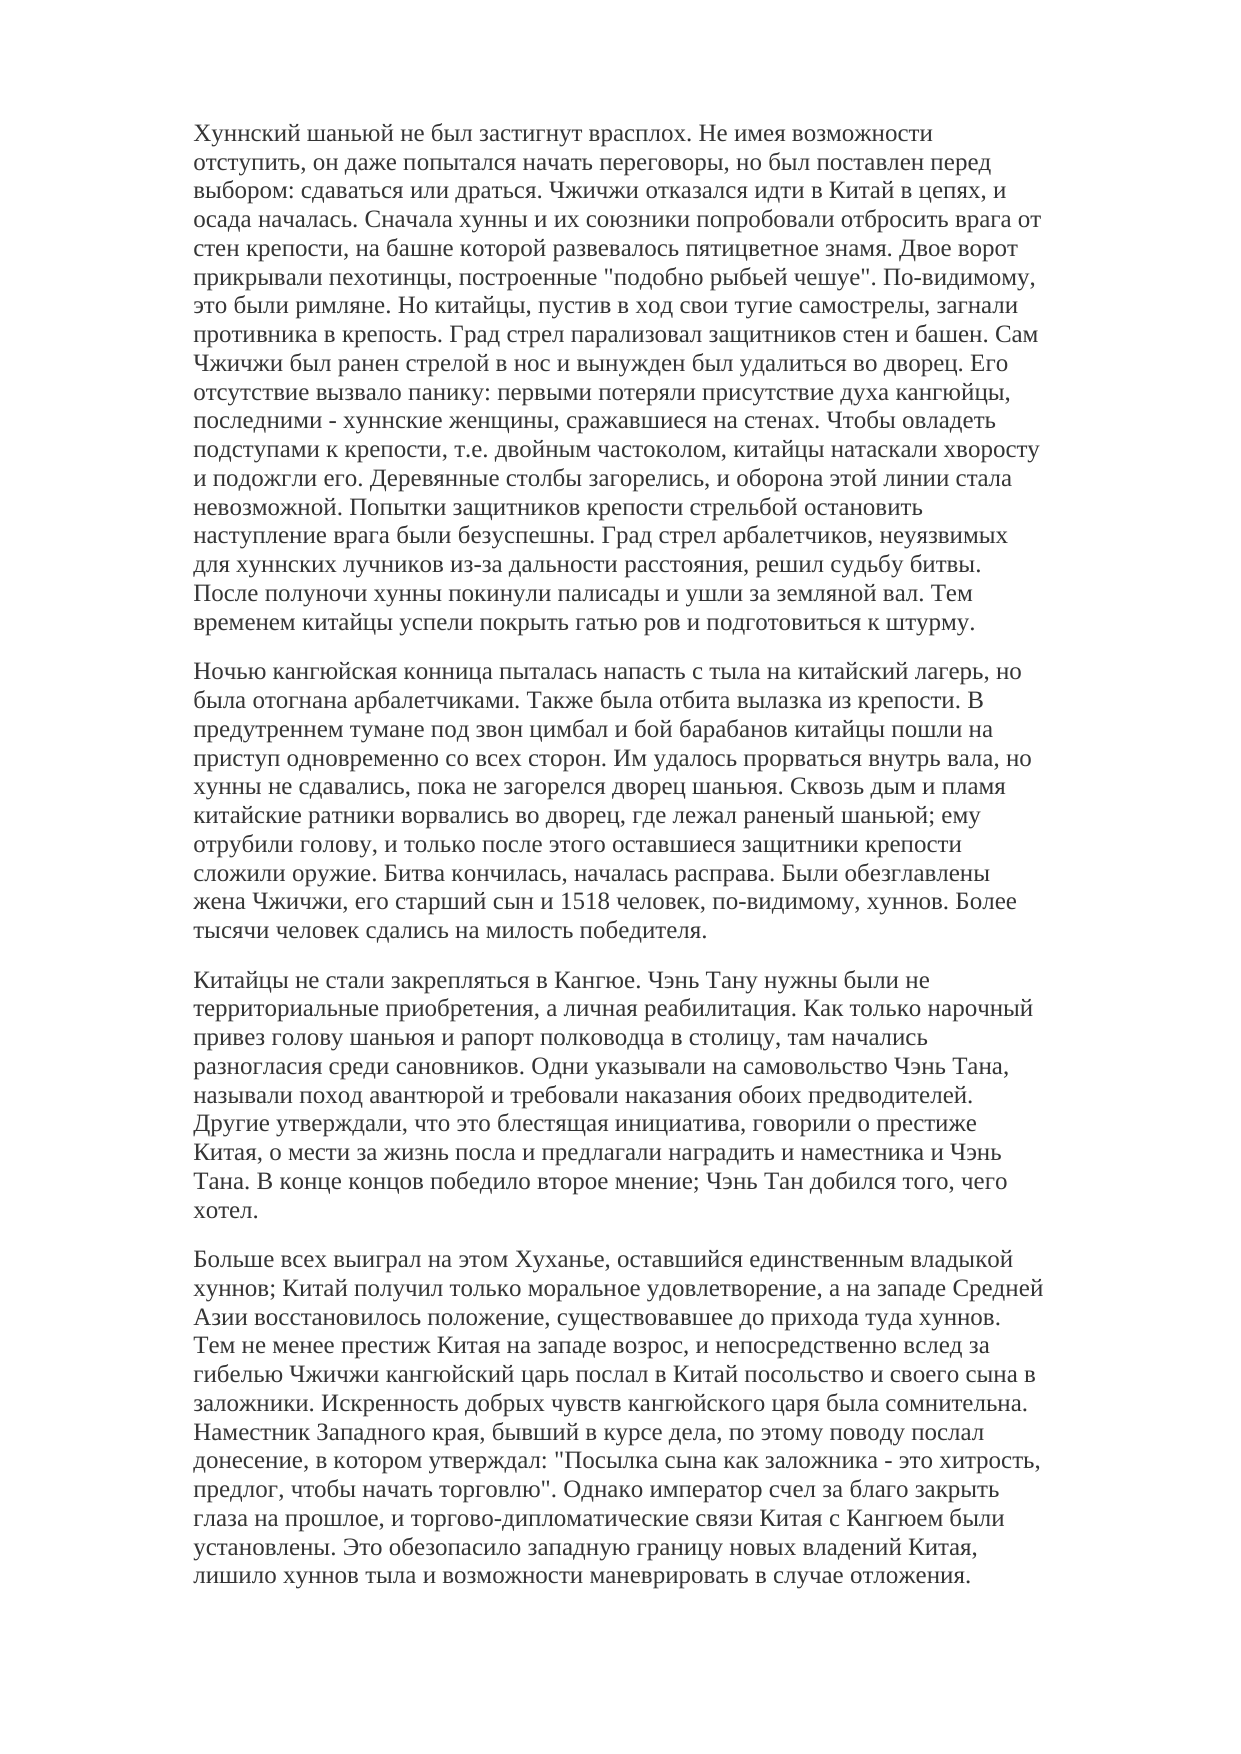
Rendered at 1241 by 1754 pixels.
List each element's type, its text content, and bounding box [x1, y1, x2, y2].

text Хуннский шаньюй не был застигнут врасплох. Не имея возможности отступить, он даже попытался начать переговоры, но был поставлен перед выбором: сдаваться или драться. Чжичжи отказался идти в Китай в цепях, и осада началась. Сначала хунны и их союзники попробовали отбросить врага от стен крепости, на башне которой развевалось пятицветное знамя. Двое ворот прикрывали пехотинцы, построенные "подобно рыбьей чешуе". По-видимому, это были римляне. Но китайцы, пустив в ход свои тугие самострелы, загнали противника в крепость. Град стрел парализовал защитников стен и башен. Сам Чжичжи был ранен стрелой в нос и вынужден был удалиться во дворец. Его отсутствие вызвало панику: первыми потеряли присутствие духа кангюйцы, последними - хуннские женщины, сражавшиеся на стенах. Чтобы овладеть подступами к крепости, т.е. двойным частоколом, китайцы натаскали хворосту и подожгли его. Деревянные столбы загорелись, и оборона этой линии стала невозможной. Попытки защитников крепости стрельбой остановить наступление врага были безуспешны. Град стрел арбалетчиков, неуязвимых для хуннских лучников из-за дальности расстояния, решил судьбу битвы. После полуночи хунны покинули палисады и ушли за земляной вал. Тем временем китайцы успели покрыть гатью ров и подготовиться к штурму. [193, 118, 1047, 636]
text Китайцы не стали закрепляться в Кангюе. Чэнь Тану нужны были не территориальные приобретения, а личная реабилитация. Как только нарочный привез голову шаньюя и рапорт полководца в столицу, там начались разногласия среди сановников. Одни указывали на самовольство Чэнь Тана, называли поход авантюрой и требовали наказания обоих предводителей. Другие утверждали, что это блестящая инициатива, говорили о престиже Китая, о мести за жизнь посла и предлагали наградить и наместника и Чэнь Тана. В конце концов победило второе мнение; Чэнь Тан добился того, чего хотел. [193, 965, 1047, 1223]
text Ночью кангюйская конница пыталась напасть с тыла на китайский лагерь, но была отогнана арбалетчиками. Также была отбита вылазка из крепости. В предутреннем тумане под звон цимбал и бой барабанов китайцы пошли на приступ одновременно со всех сторон. Им удалось прорваться внутрь вала, но хунны не сдавались, пока не загорелся дворец шаньюя. Сквозь дым и пламя китайские ратники ворвались во дворец, где лежал раненый шаньюй; ему отрубили голову, и только после этого оставшиеся защитники крепости сложили оружие. Битва кончилась, началась расправа. Были обезглавлены жена Чжичжи, его старший сын и 1518 человек, по-видимому, хуннов. Более тысячи человек сдались на милость победителя. [193, 656, 1047, 944]
text Больше всех выиграл на этом Хуханье, оставшийся единственным владыкой хуннов; Китай получил только моральное удовлетворение, а на западе Средней Азии восстановилось положение, существовавшее до прихода туда хуннов. Тем не менее престиж Китая на западе возрос, и непосредственно вслед за гибелью Чжичжи кангюйский царь послал в Китай посольство и своего сына в заложники. Искренность добрых чувств кангюйского царя была сомнительна. Наместник Западного края, бывший в курсе дела, по этому поводу послал донесение, в котором утверждал: "Посылка сына как заложника - это хитрость, предлог, чтобы начать торговлю". Однако император счел за благо закрыть глаза на прошлое, и торгово-дипломатические связи Китая с Кангюем были установлены. Это обезопасило западную границу новых владений Китая, лишило хуннов тыла и возможности маневрировать в случае отложения. [193, 1244, 1047, 1589]
